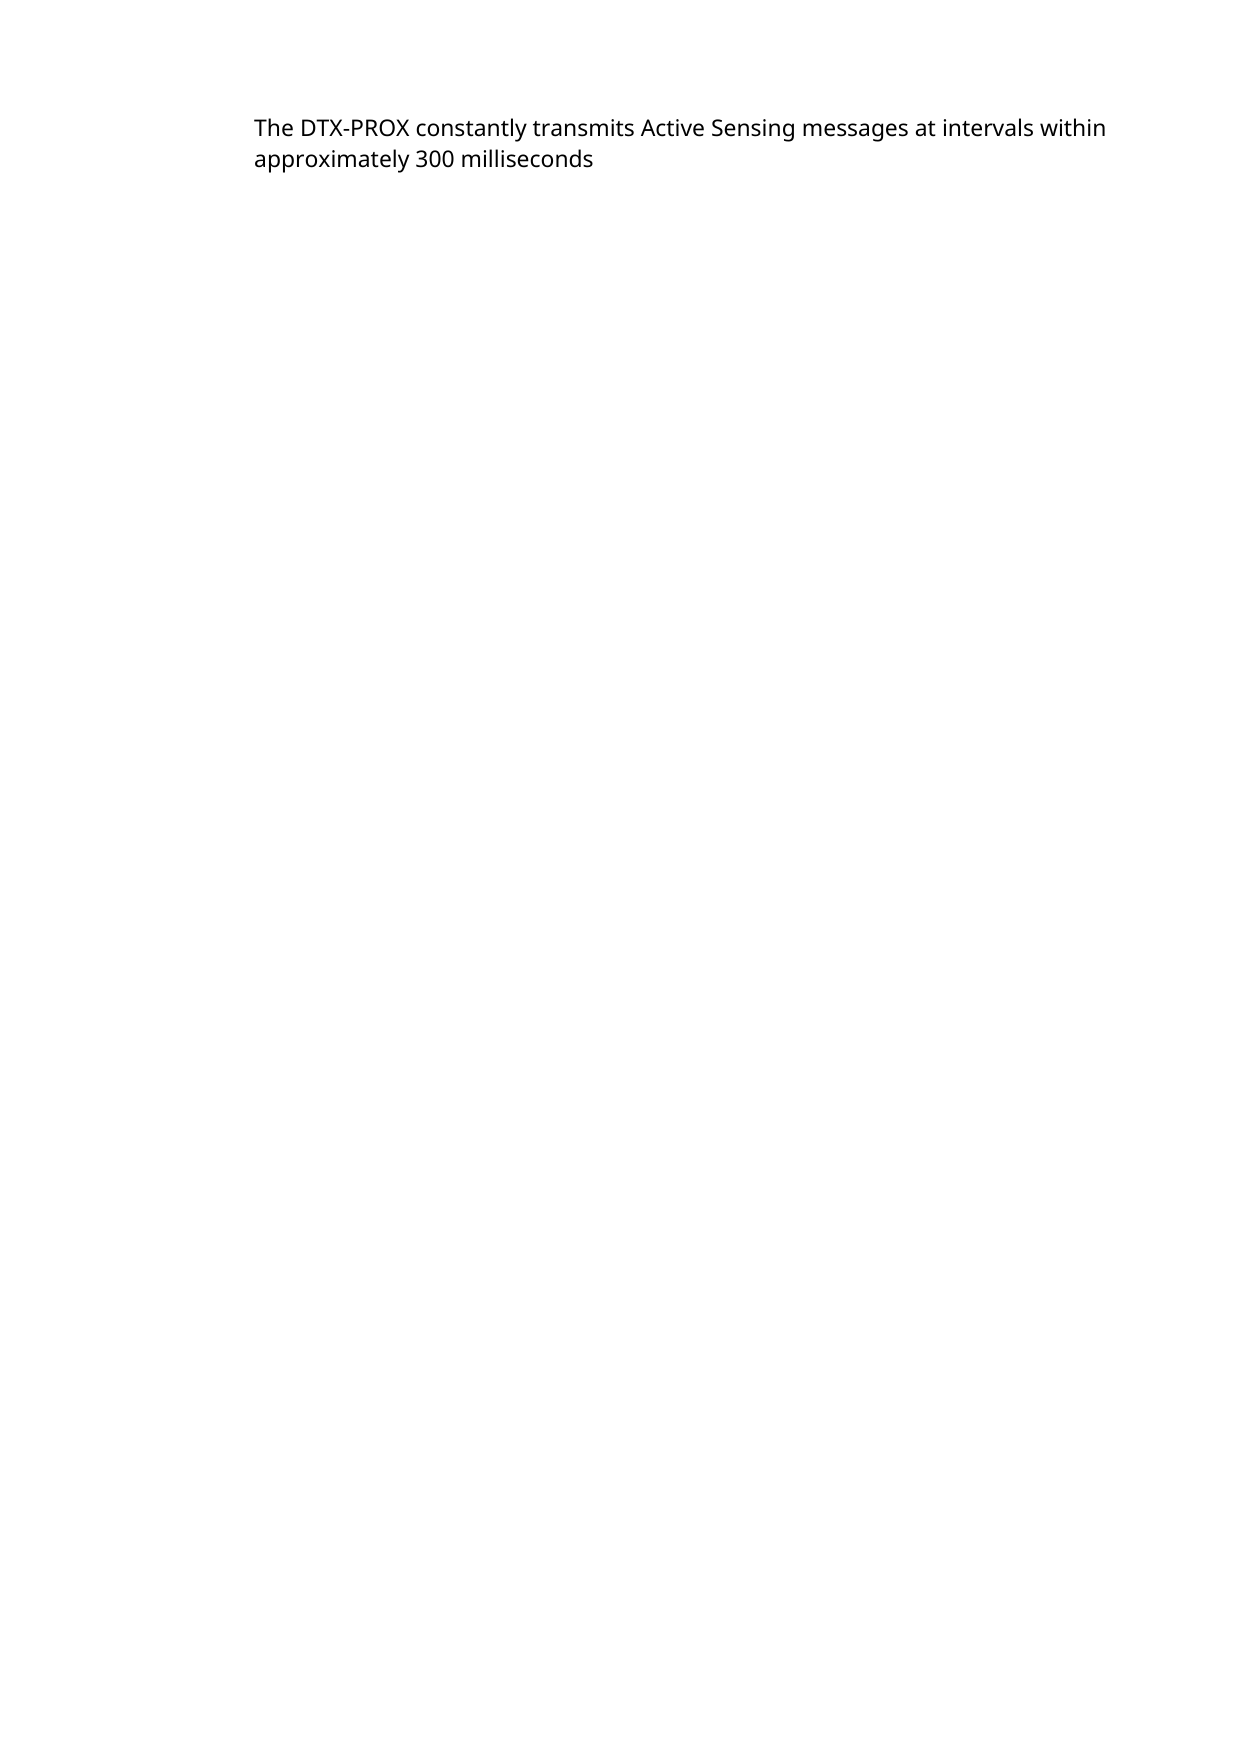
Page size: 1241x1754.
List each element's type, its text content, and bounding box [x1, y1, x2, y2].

text The DTX-PROX constantly transmits Active Sensing messages at intervals within approximately 300 milliseconds [254, 112, 1134, 175]
